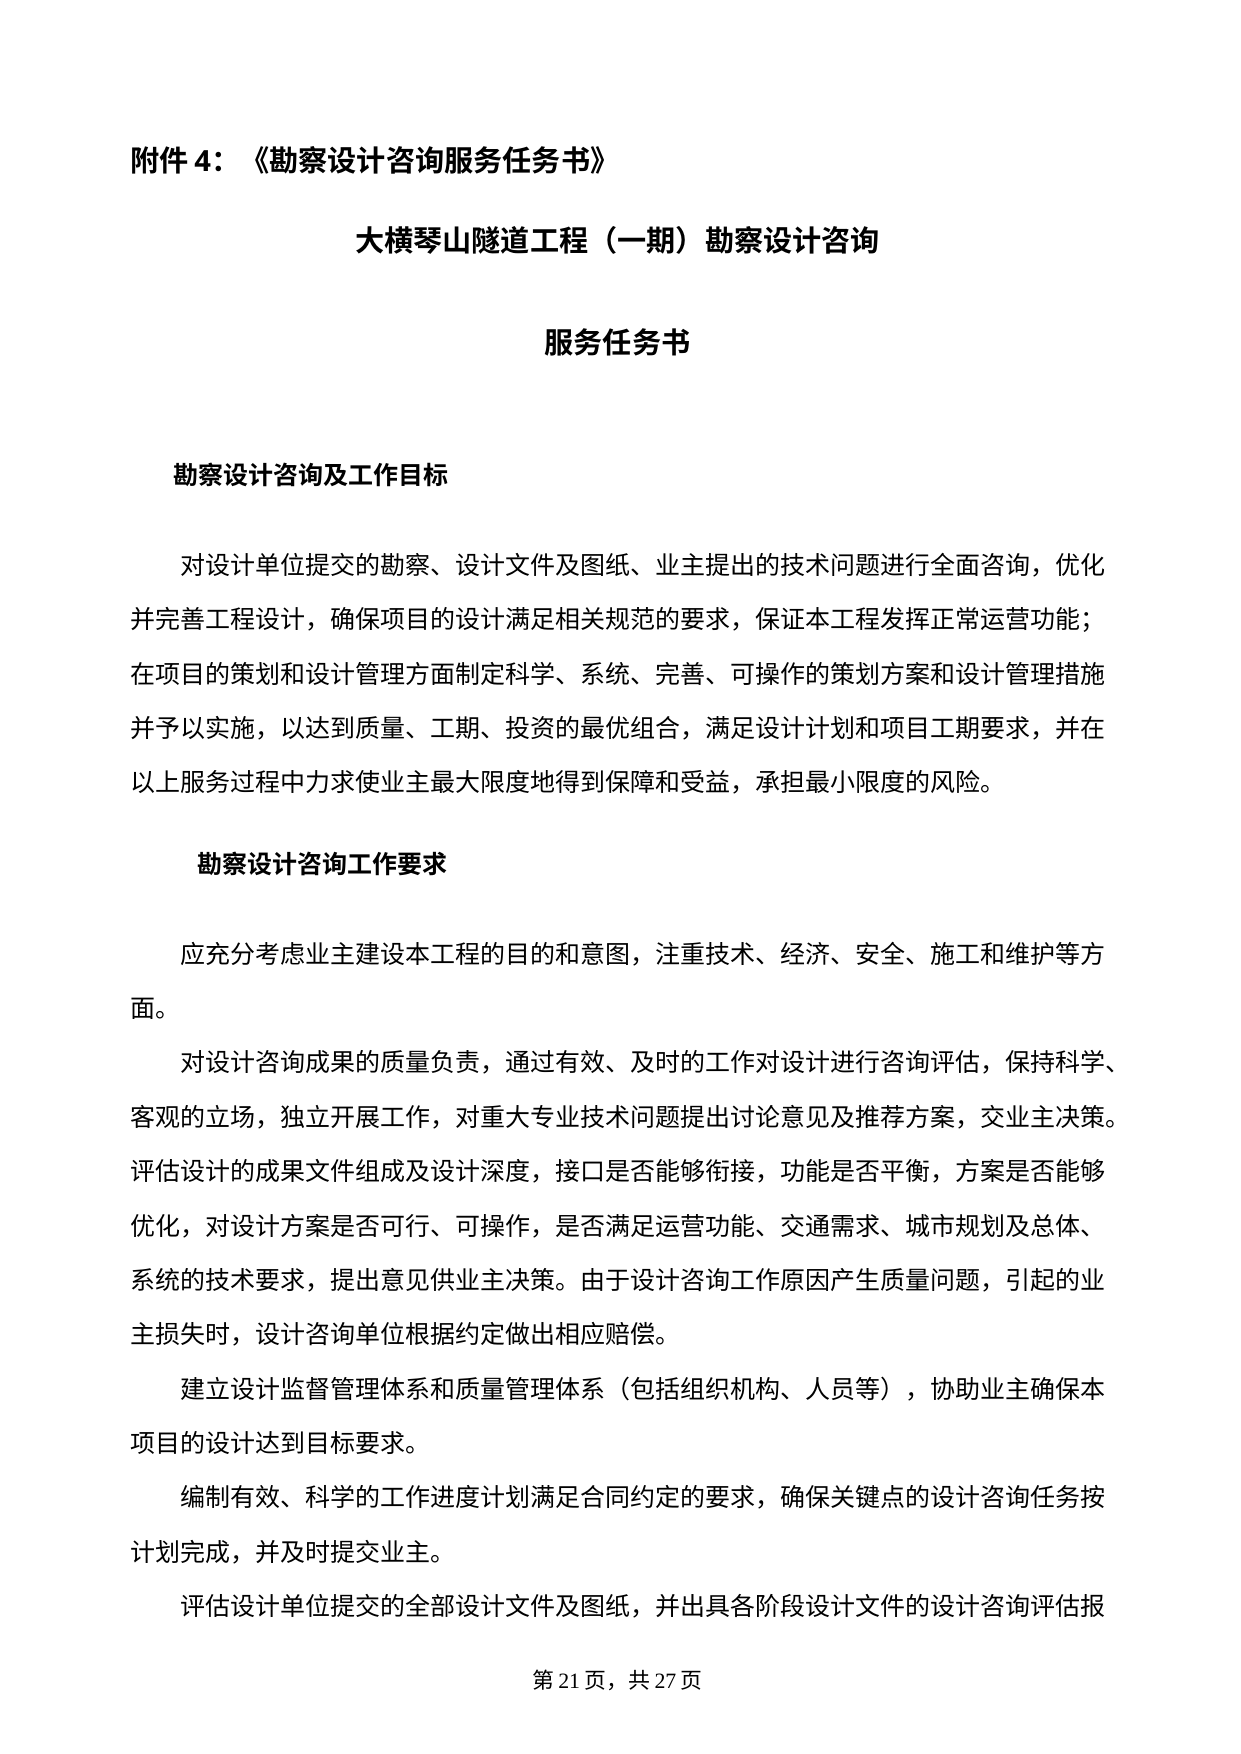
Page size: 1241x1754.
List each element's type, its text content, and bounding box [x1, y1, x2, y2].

text 附件4：《勘察设计咨询服务任务书》 [130, 130, 1104, 182]
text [130, 1587, 1105, 1623]
text 应充分考虑业主建设本工程的目的和意图，注重技术、经济、安全、施工和维护等方面。 [130, 934, 1105, 1025]
text 勘察设计咨询及工作目标 [130, 456, 1104, 492]
text 编制有效、科学的工作进度计划满足合同约定的要求，确保关键点的设计咨询任务按计划完成，并及时提交业主。 [130, 1478, 1105, 1568]
text 大横琴山隧道工程（一期）勘察设计咨询 服务任务书 [130, 217, 1104, 362]
text 勘察设计咨询工作要求 [130, 844, 1104, 881]
text 对设计咨询成果的质量负责，通过有效、及时的工作对设计进行咨询评估，保持科学、客观的立场，独立开展工作，对重大专业技术问题提出讨论意见及推荐方案，交业主决策。评估设计的成果文件组成及设计深度，接口是否能够衔接，功能是否平衡，方案是否能够优化，对设计方案是否可行、可操作，是否满足运营功能、交通需求、城市规划及总体、系统的技术要求，提出意见供业主决策。由于设计咨询工作原因产生质量问题，引起的业主损失时，设计咨询单位根据约定做出相应赔偿。 [130, 1043, 1105, 1351]
text 对设计单位提交的勘察、设计文件及图纸、业主提出的技术问题进行全面咨询，优化并完善工程设计，确保项目的设计满足相关规范的要求，保证本工程发挥正常运营功能；在项目的策划和设计管理方面制定科学、系统、完善、可操作的策划方案和设计管理措施并予以实施，以达到质量、工期、投资的最优组合，满足设计计划和项目工期要求，并在以上服务过程中力求使业主最大限度地得到保障和受益，承担最小限度的风险。 [130, 545, 1105, 799]
text 建立设计监督管理体系和质量管理体系（包括组织机构、人员等），协助业主确保本项目的设计达到目标要求。 [130, 1369, 1105, 1460]
